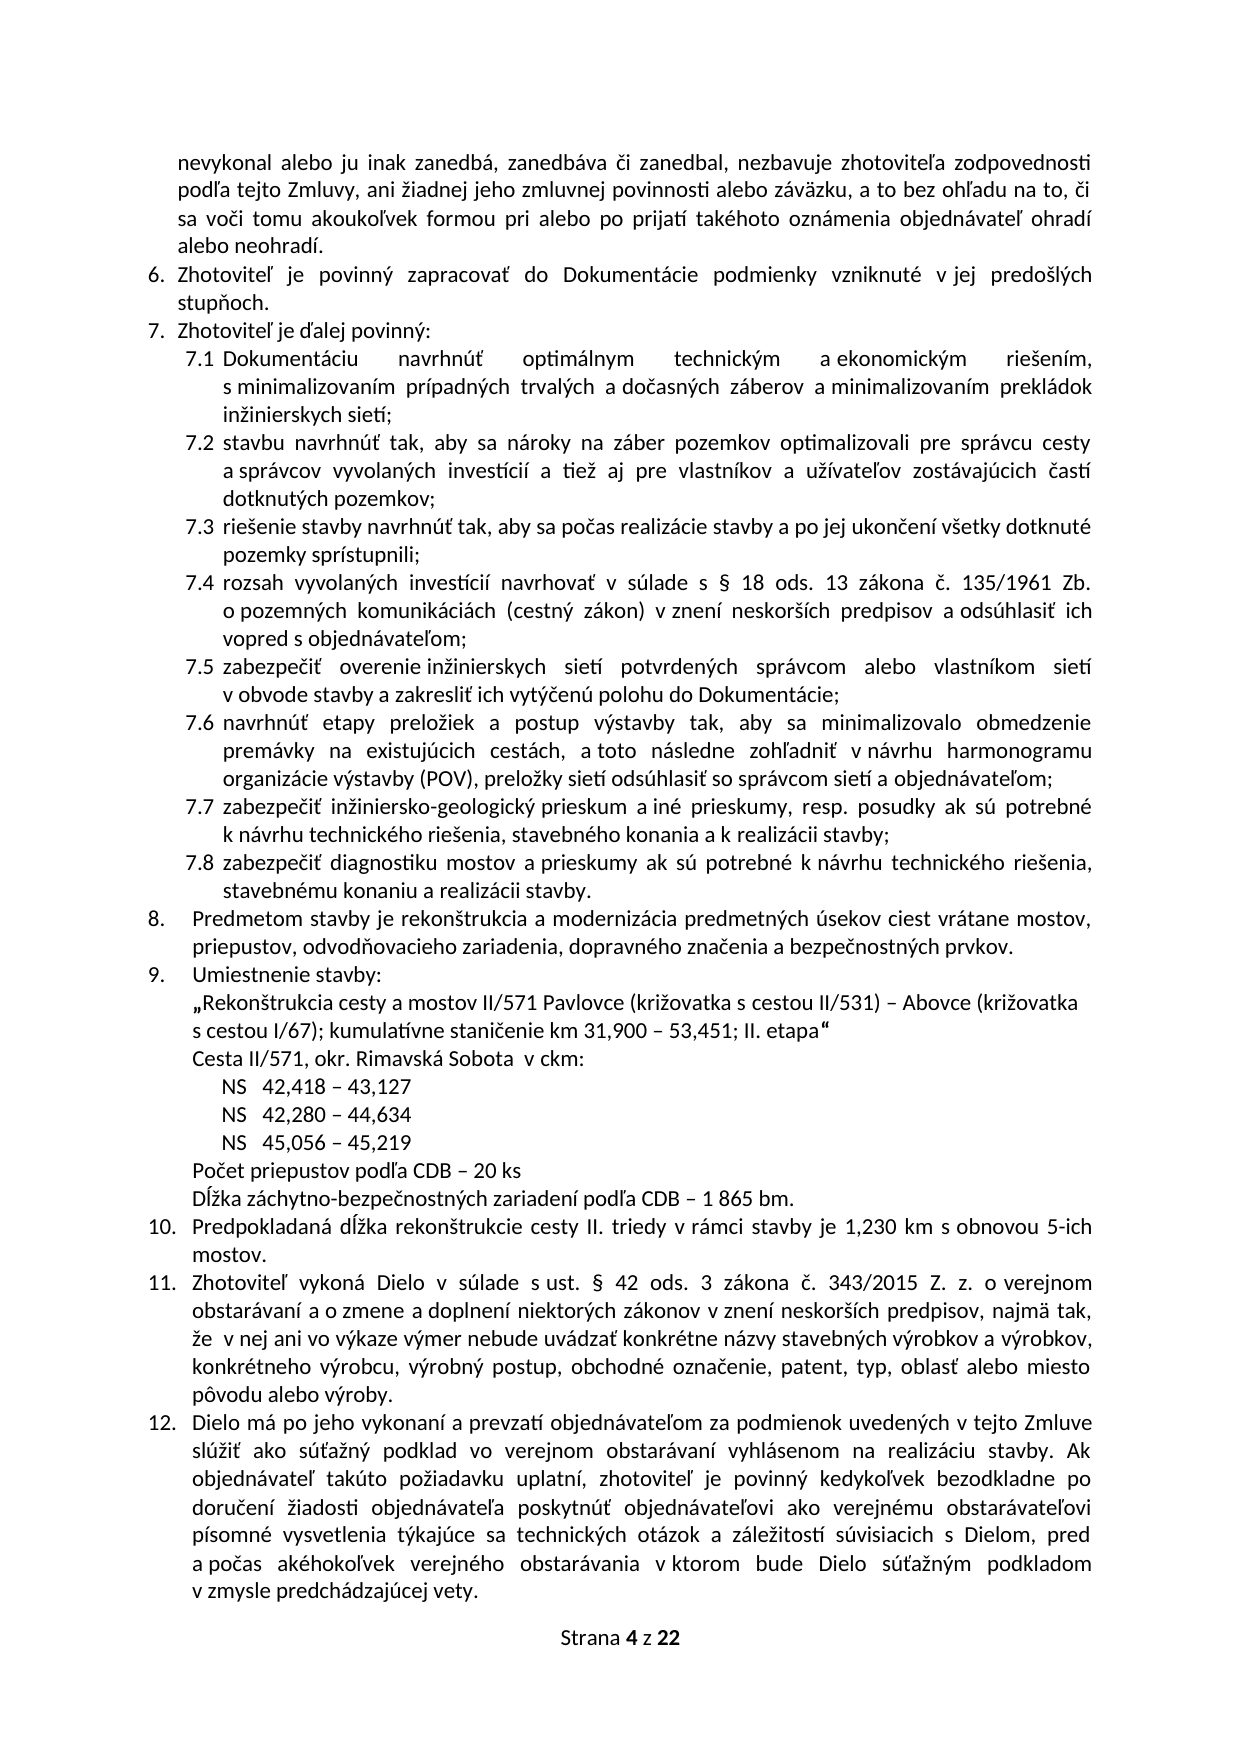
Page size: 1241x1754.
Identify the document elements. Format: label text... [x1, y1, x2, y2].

list Predmetom stavby je rekonštrukcia a modernizácia predmetných úsekov ciest vrátane mostov, priepustov, odvodňovacieho zariadenia, dopravného značenia a bezpečnostných prvkov. [148, 904, 1093, 960]
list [148, 148, 1093, 260]
text Cesta II/571, okr. Rimavská Sobota v ckm: [148, 1044, 1093, 1072]
list navrhnúť etapy preložiek a postup výstavby tak, aby sa minimalizovalo obmedzenie premávky na existujúcich cestách, a toto následne zohľadniť v návrhu harmonogramu organizácie výstavby (POV), preložky sietí odsúhlasiť so správcom sietí a objednávateľom; [185, 708, 1093, 792]
text NS 42,280 – 44,634 [148, 1100, 1093, 1128]
list riešenie stavby navrhnúť tak, aby sa počas realizácie stavby a po jej ukončení všetky dotknuté pozemky sprístupnili; [185, 512, 1093, 568]
text „Rekonštrukcia cesty a mostov II/571 Pavlovce (križovatka s cestou II/531) – Abovce (križovatka s cestou I/67); kumulatívne staničenie km 31,900 – 53,451; II. etapa“ [192, 988, 1093, 1044]
list Zhotoviteľ vykoná Dielo v súlade s ust. § 42 ods. 3 zákona č. 343/2015 Z. z. o verejnom obstarávaní a o zmene a doplnení niektorých zákonov v znení neskorších predpisov, najmä tak, že v nej ani vo výkaze výmer nebude uvádzať konkrétne názvy stavebných výrobkov a výrobkov, konkrétneho výrobcu, výrobný postup, obchodné označenie, patent, typ, oblasť alebo miesto pôvodu alebo výroby. [148, 1268, 1093, 1408]
list Predpokladaná dĺžka rekonštrukcie cesty II. triedy v rámci stavby je 1,230 km s obnovou 5-ich mostov. [148, 1212, 1093, 1268]
list Dokumentáciu navrhnúť optimálnym technickým a ekonomickým riešením, s minimalizovaním prípadných trvalých a dočasných záberov a minimalizovaním prekládok inžinierskych sietí; [185, 344, 1093, 428]
text Dĺžka záchytno-bezpečnostných zariadení podľa CDB – 1 865 bm. [192, 1184, 1093, 1212]
list Zhotoviteľ je ďalej povinný: [148, 316, 1093, 344]
text NS 42,418 – 43,127 [148, 1072, 1093, 1100]
list Dielo má po jeho vykonaní a prevzatí objednávateľom za podmienok uvedených v tejto Zmluve slúžiť ako súťažný podklad vo verejnom obstarávaní vyhlásenom na realizáciu stavby. Ak objednávateľ takúto požiadavku uplatní, zhotoviteľ je povinný kedykoľvek bezodkladne po doručení žiadosti objednávateľa poskytnúť objednávateľovi ako verejnému obstarávateľovi písomné vysvetlenia týkajúce sa technických otázok a záležitostí súvisiacich s Dielom, pred a počas akéhokoľvek verejného obstarávania v ktorom bude Dielo súťažným podkladom v zmysle predchádzajúcej vety. [148, 1408, 1093, 1605]
list zabezpečiť inžiniersko-geologický prieskum a iné prieskumy, resp. posudky ak sú potrebné k návrhu technického riešenia, stavebného konania a k realizácii stavby; [185, 792, 1093, 848]
text Počet priepustov podľa CDB – 20 ks [192, 1156, 1093, 1184]
list zabezpečiť overenie inžinierskych sietí potvrdených správcom alebo vlastníkom sietí v obvode stavby a zakresliť ich vytýčenú polohu do Dokumentácie; [185, 652, 1093, 708]
list zabezpečiť diagnostiku mostov a prieskumy ak sú potrebné k návrhu technického riešenia, stavebnému konaniu a realizácii stavby. [185, 848, 1093, 904]
list rozsah vyvolaných investícií navrhovať v súlade s § 18 ods. 13 zákona č. 135/1961 Zb. o pozemných komunikáciách (cestný zákon) v znení neskorších predpisov a odsúhlasiť ich vopred s objednávateľom; [185, 568, 1093, 652]
list stavbu navrhnúť tak, aby sa nároky na záber pozemkov optimalizovali pre správcu cesty a správcov vyvolaných investícií a tiež aj pre vlastníkov a užívateľov zostávajúcich častí dotknutých pozemkov; [185, 428, 1093, 512]
list Zhotoviteľ je povinný zapracovať do Dokumentácie podmienky vzniknuté v jej predošlých stupňoch. [148, 260, 1093, 316]
list Umiestnenie stavby: [148, 960, 1093, 988]
text NS 45,056 – 45,219 [148, 1128, 1093, 1156]
